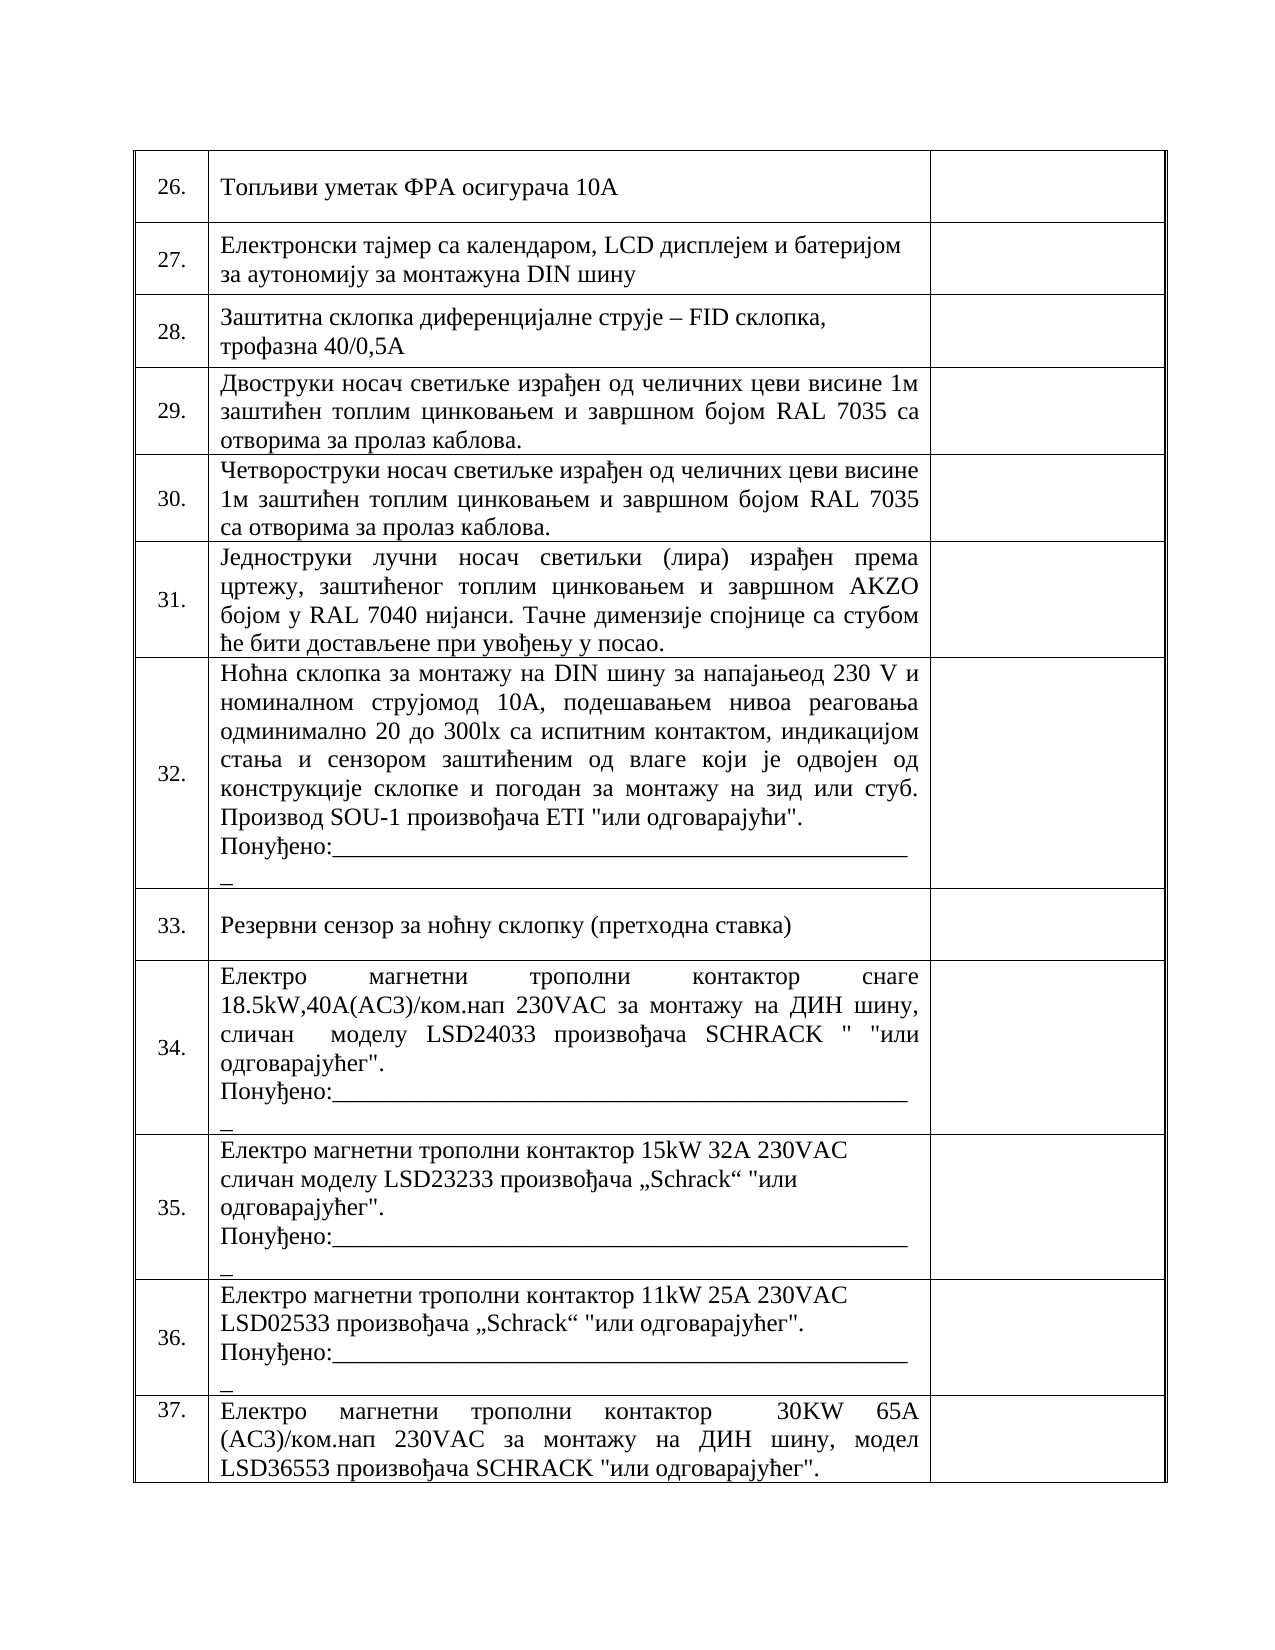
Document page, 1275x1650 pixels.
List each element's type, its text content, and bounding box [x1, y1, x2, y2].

table_cell Топљиви уметак ФРА осигурача 10А [209, 151, 930, 222]
table_cell [931, 368, 1164, 454]
table_cell Електро магнетни трополни контактор 11kW 25A 230VAC LSD02533 произвођача „Schrack“ "или одговарајућег". Понуђено:_______________________________________________ [209, 1280, 930, 1395]
table_cell 32. [136, 658, 208, 888]
table_cell 31. [136, 542, 208, 657]
table_cell 28. [136, 295, 208, 367]
table_cell Заштитна склопка диференцијалне струје – FID склопка, трофазна 40/0,5А [209, 295, 930, 367]
table_cell [931, 455, 1164, 541]
table_cell 37. [136, 1396, 208, 1482]
table_cell 35. [136, 1135, 208, 1279]
table_cell Ноћна склопка за монтажу на DIN шину за напајањеод 230 V и номиналном струјомод 10А, подешавањем нивоа реаговања одминимално 20 до 300lx са испитним контактом, индикацијом стања и сензором заштићеним од влаге који је одвојен од конструкције склопке и погодан за монтажу на зид или стуб. Производ SОU-1 произвођача ЕТI "или одговарајући". Понуђено:_______________________________________________ [209, 658, 930, 888]
table_cell 29. [136, 368, 208, 454]
table_cell [931, 1280, 1164, 1395]
table_cell 36. [136, 1280, 208, 1395]
table_cell [931, 889, 1164, 960]
table_cell Двоструки носач светиљке израђен од челичних цеви висине 1м заштићен топлим цинковањем и завршном бојом RAL 7035 са отворима за пролаз каблова. [209, 368, 930, 454]
table_cell 34. [136, 961, 208, 1134]
table_cell [931, 658, 1164, 888]
table_cell Електро магнетни трополни контактор 15kW 32A 230VAC сличан моделу LSD23233 произвођача „Schrack“ "или одговарајућег". Понуђено:_______________________________________________ [209, 1135, 930, 1279]
table_cell Електро магнетни трополни контактор снаге 18.5kW,40А(АC3)/ком.нап 230VAC за монтажу на ДИН шину, сличан моделу LSD24033 произвођача SCHRACK " "или одговарајућег". Понуђено:_______________________________________________ [209, 961, 930, 1134]
table_cell 30. [136, 455, 208, 541]
table_cell [931, 295, 1164, 367]
table_cell 26. [136, 151, 208, 222]
table_cell [931, 1396, 1164, 1482]
table_cell [931, 961, 1164, 1134]
table_cell Електронски тајмер са календаром, LCD дисплејем и батеријом за аутономију за монтажуна DIN шину [209, 223, 930, 294]
table_cell [931, 542, 1164, 657]
table_cell Једноструки лучни носач светиљки (лира) израђен према цртежу, заштићеног топлим цинковањем и завршном AKZO бојом у RAL 7040 нијанси. Тачне димензије спојнице са стубом ће бити достављене при увођењу у посао. [209, 542, 930, 657]
table_cell 27. [136, 223, 208, 294]
table_cell 33. [136, 889, 208, 960]
table_cell [931, 151, 1164, 222]
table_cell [209, 1396, 930, 1482]
table_cell Четвороструки носач светиљке израђен од челичних цеви висине 1м заштићен топлим цинковањем и завршном бојом RAL 7035 са отворима за пролаз каблова. [209, 455, 930, 541]
table_cell [931, 1135, 1164, 1279]
table_cell [931, 223, 1164, 294]
table_cell Резервни сензор за ноћну склопку (претходна ставка) [209, 889, 930, 960]
